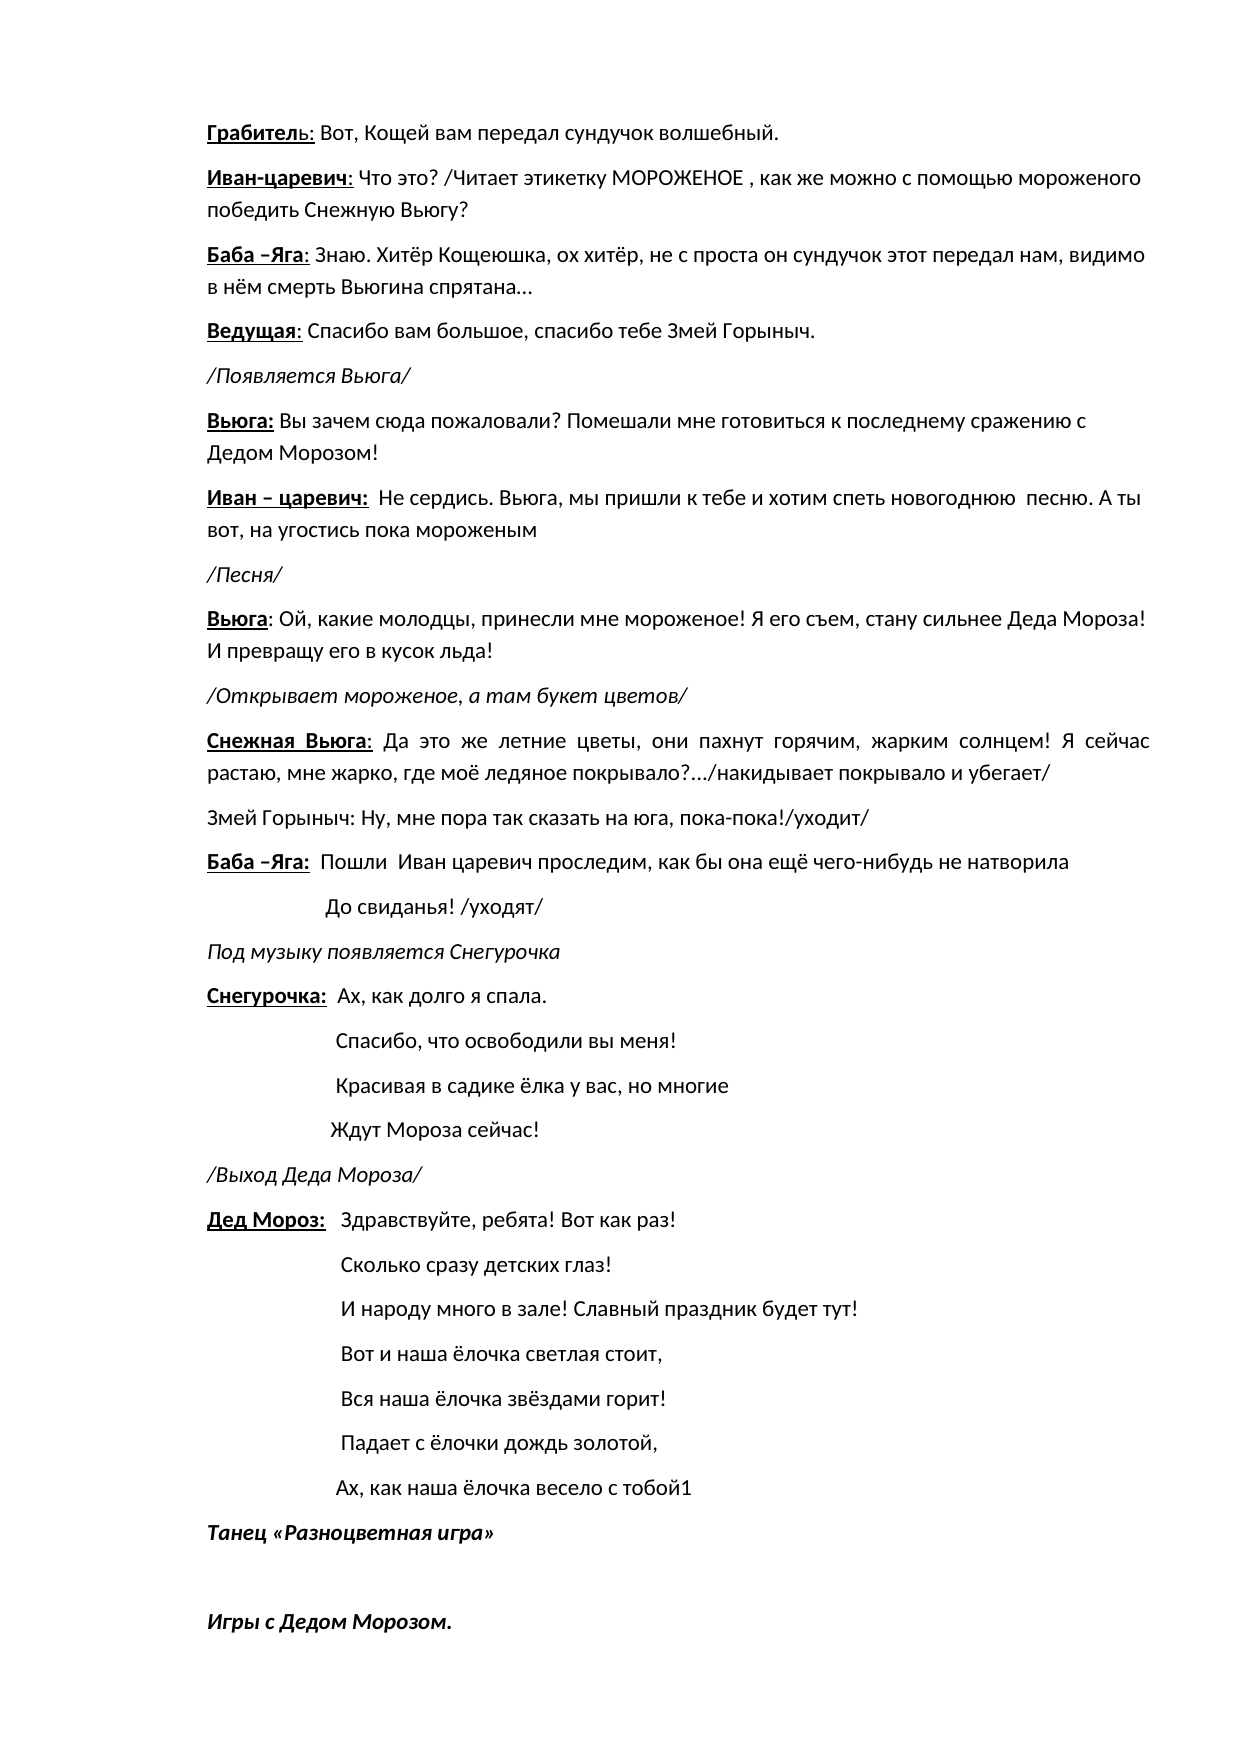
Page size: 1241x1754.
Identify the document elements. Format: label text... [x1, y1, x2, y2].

text /Песня/ [207, 560, 1152, 588]
text Вьюга: Ой, какие молодцы, принесли мне мороженое! Я его съем, стану сильнее Деда Мороза! И превращу его в кусок льда! [207, 604, 1152, 664]
text /Появляется Вьюга/ [207, 361, 1152, 389]
text Баба –Яга: Пошли Иван царевич проследим, как бы она ещё чего-нибудь не натворила [207, 847, 1152, 876]
text Ах, как наша ёлочка весело с тобой1 [207, 1473, 1152, 1501]
text /Открывает мороженое, а там букет цветов/ [207, 681, 1152, 709]
text Снежная Вьюга: Да это же летние цветы, они пахнут горячим, жарким солнцем! Я сейчас растаю, мне жарко, где моё ледяное покрывало?.../накидывает покрывало и убегает/ [207, 726, 1152, 786]
text Танец «Разноцветная игра» [207, 1518, 1152, 1546]
text Красивая в садике ёлка у вас, но многие [207, 1071, 1152, 1099]
text Падает с ёлочки дождь золотой, [207, 1428, 1152, 1456]
text Спасибо, что освободили вы меня! [207, 1026, 1152, 1054]
text Вот и наша ёлочка светлая стоит, [207, 1339, 1152, 1367]
text И народу много в зале! Славный праздник будет тут! [207, 1294, 1152, 1322]
text Снегурочка: Ах, как долго я спала. [207, 982, 1152, 1009]
text Иван – царевич: Не сердись. Вьюга, мы пришли к тебе и хотим спеть новогоднюю песню. А ты вот, на угостись пока мороженым [207, 483, 1152, 543]
text /Выход Деда Мороза/ [207, 1160, 1152, 1188]
text Змей Горыныч: Ну, мне пора так сказать на юга, пока-пока!/уходит/ [207, 803, 1152, 831]
text Баба –Яга: Знаю. Хитёр Кощеюшка, ох хитёр, не с проста он сундучок этот передал нам, видимо в нём смерть Вьюгина спрятана… [207, 240, 1152, 300]
text До свиданья! /уходят/ [207, 892, 1152, 920]
text Дед Мороз: Здравствуйте, ребята! Вот как раз! [207, 1205, 1152, 1233]
text Иван-царевич: Что это? /Читает этикетку МОРОЖЕНОЕ , как же можно с помощью мороженого победить Снежную Вьюгу? [207, 163, 1152, 223]
text Вся наша ёлочка звёздами горит! [207, 1384, 1152, 1412]
text Грабитель: Вот, Кощей вам передал сундучок волшебный. [207, 118, 1152, 146]
text Под музыку появляется Снегурочка [207, 937, 1152, 965]
text Ждут Мороза сейчас! [207, 1116, 1152, 1144]
text Ведущая: Спасибо вам большое, спасибо тебе Змей Горыныч. [207, 317, 1152, 344]
text Сколько сразу детских глаз! [207, 1250, 1152, 1278]
text Игры с Дедом Морозом. [207, 1607, 1152, 1635]
text Вьюга: Вы зачем сюда пожаловали? Помешали мне готовиться к последнему сражению с Дедом Морозом! [207, 406, 1152, 466]
